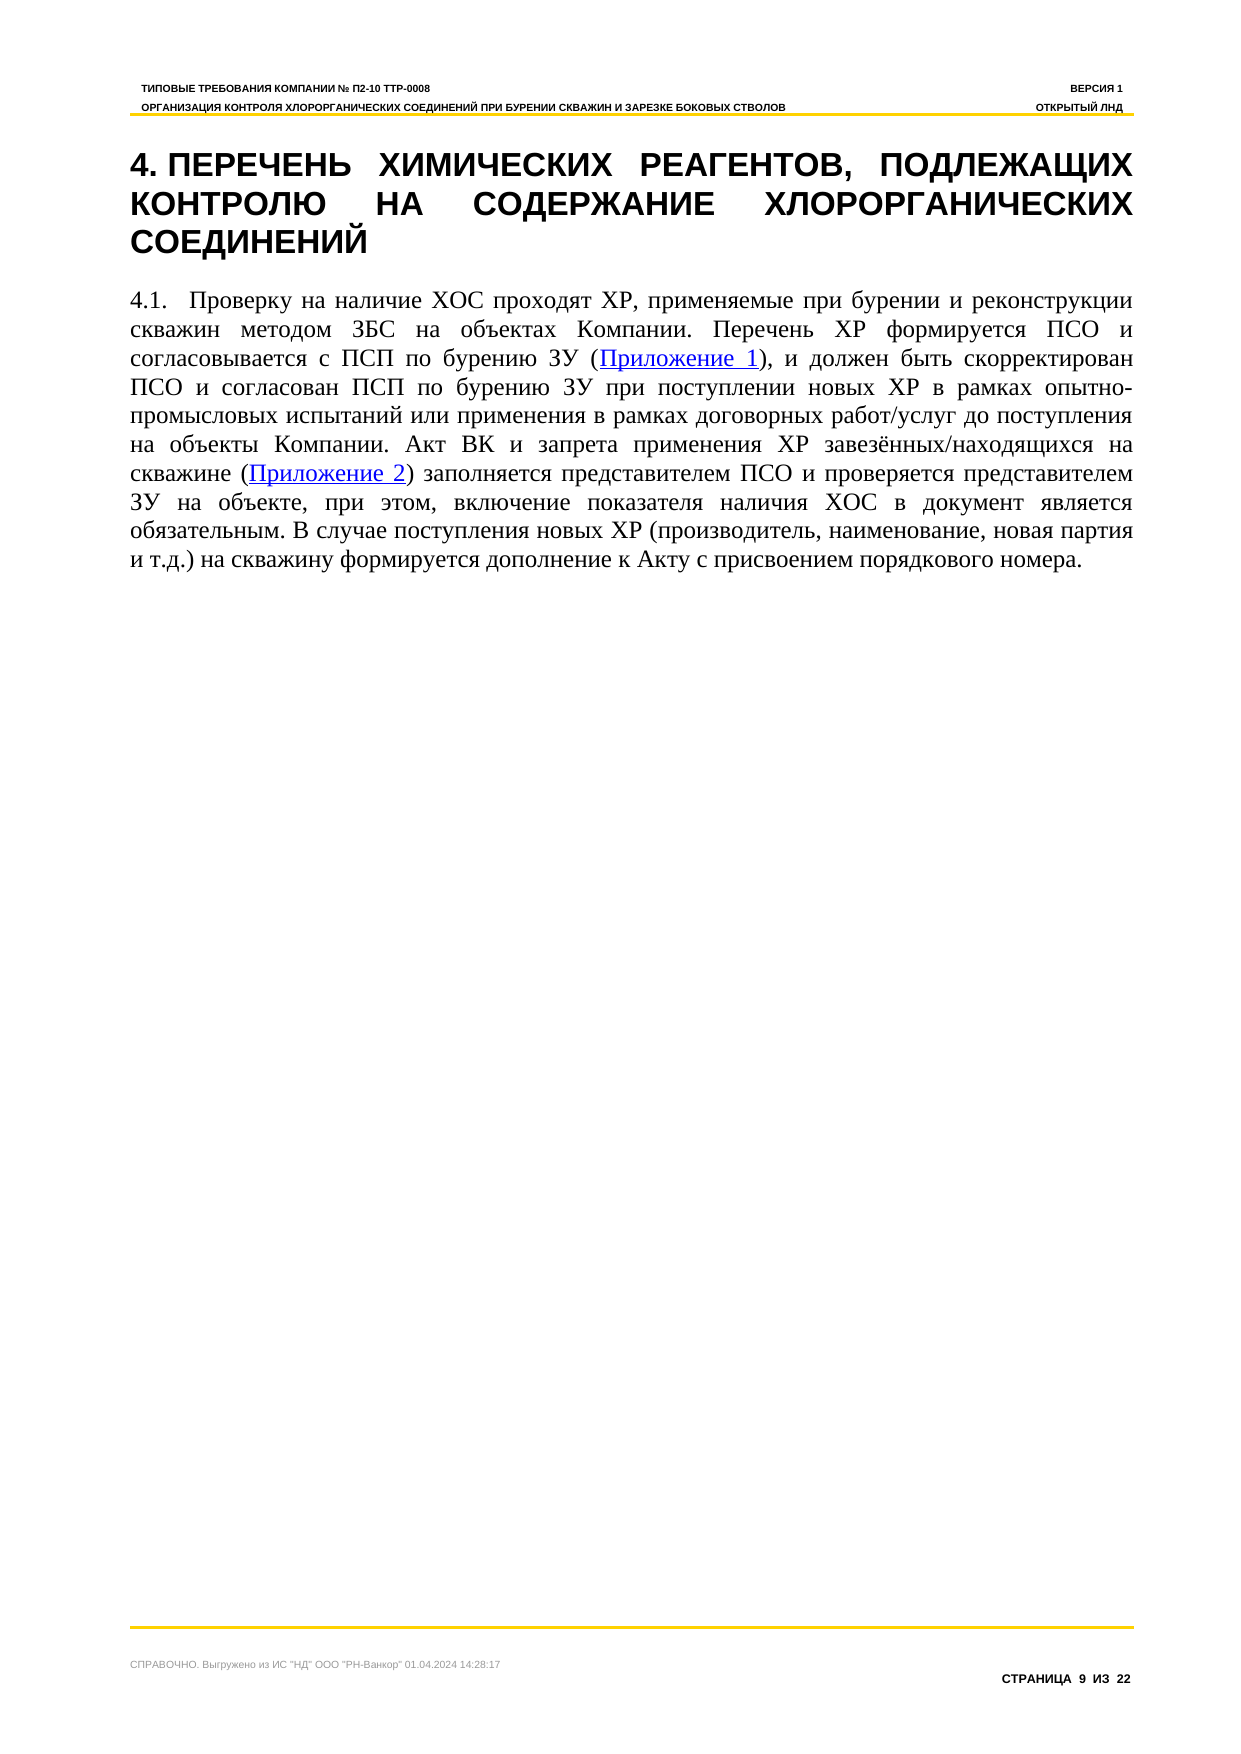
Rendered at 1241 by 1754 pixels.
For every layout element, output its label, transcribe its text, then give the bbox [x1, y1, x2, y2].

list ПЕРЕЧЕНЬ ХИМИЧЕСКИХ РЕАГЕНТОВ, ПОДЛЕЖАЩИХ КОНТРОЛЮ НА СОДЕРЖАНИЕ Хлорорганических соединений [130, 145, 1134, 260]
list Проверку на наличие ХОС проходят ХР, применяемые при бурении и реконструкции скважин методом ЗБС на объектах Компании. Перечень ХР формируется ПСО и согласовывается с ПСП по бурению ЗУ (Приложение 1), и должен быть скорректирован ПСО и согласован ПСП по бурению ЗУ при поступлении новых ХР в рамках опытно-промысловых испытаний или применения в рамках договорных работ/услуг до поступления на объекты Компании. Акт ВК и запрета применения ХР завезённых/находящихся на скважине (Приложение 2) заполняется представителем ПСО и проверяется представителем ЗУ на объекте, при этом, включение показателя наличия ХОС в документ является обязательным. В случае поступления новых ХР (производитель, наименование, новая партия и т.д.) на скважину формируется дополнение к Акту с присвоением порядкового номера. [130, 285, 1134, 573]
